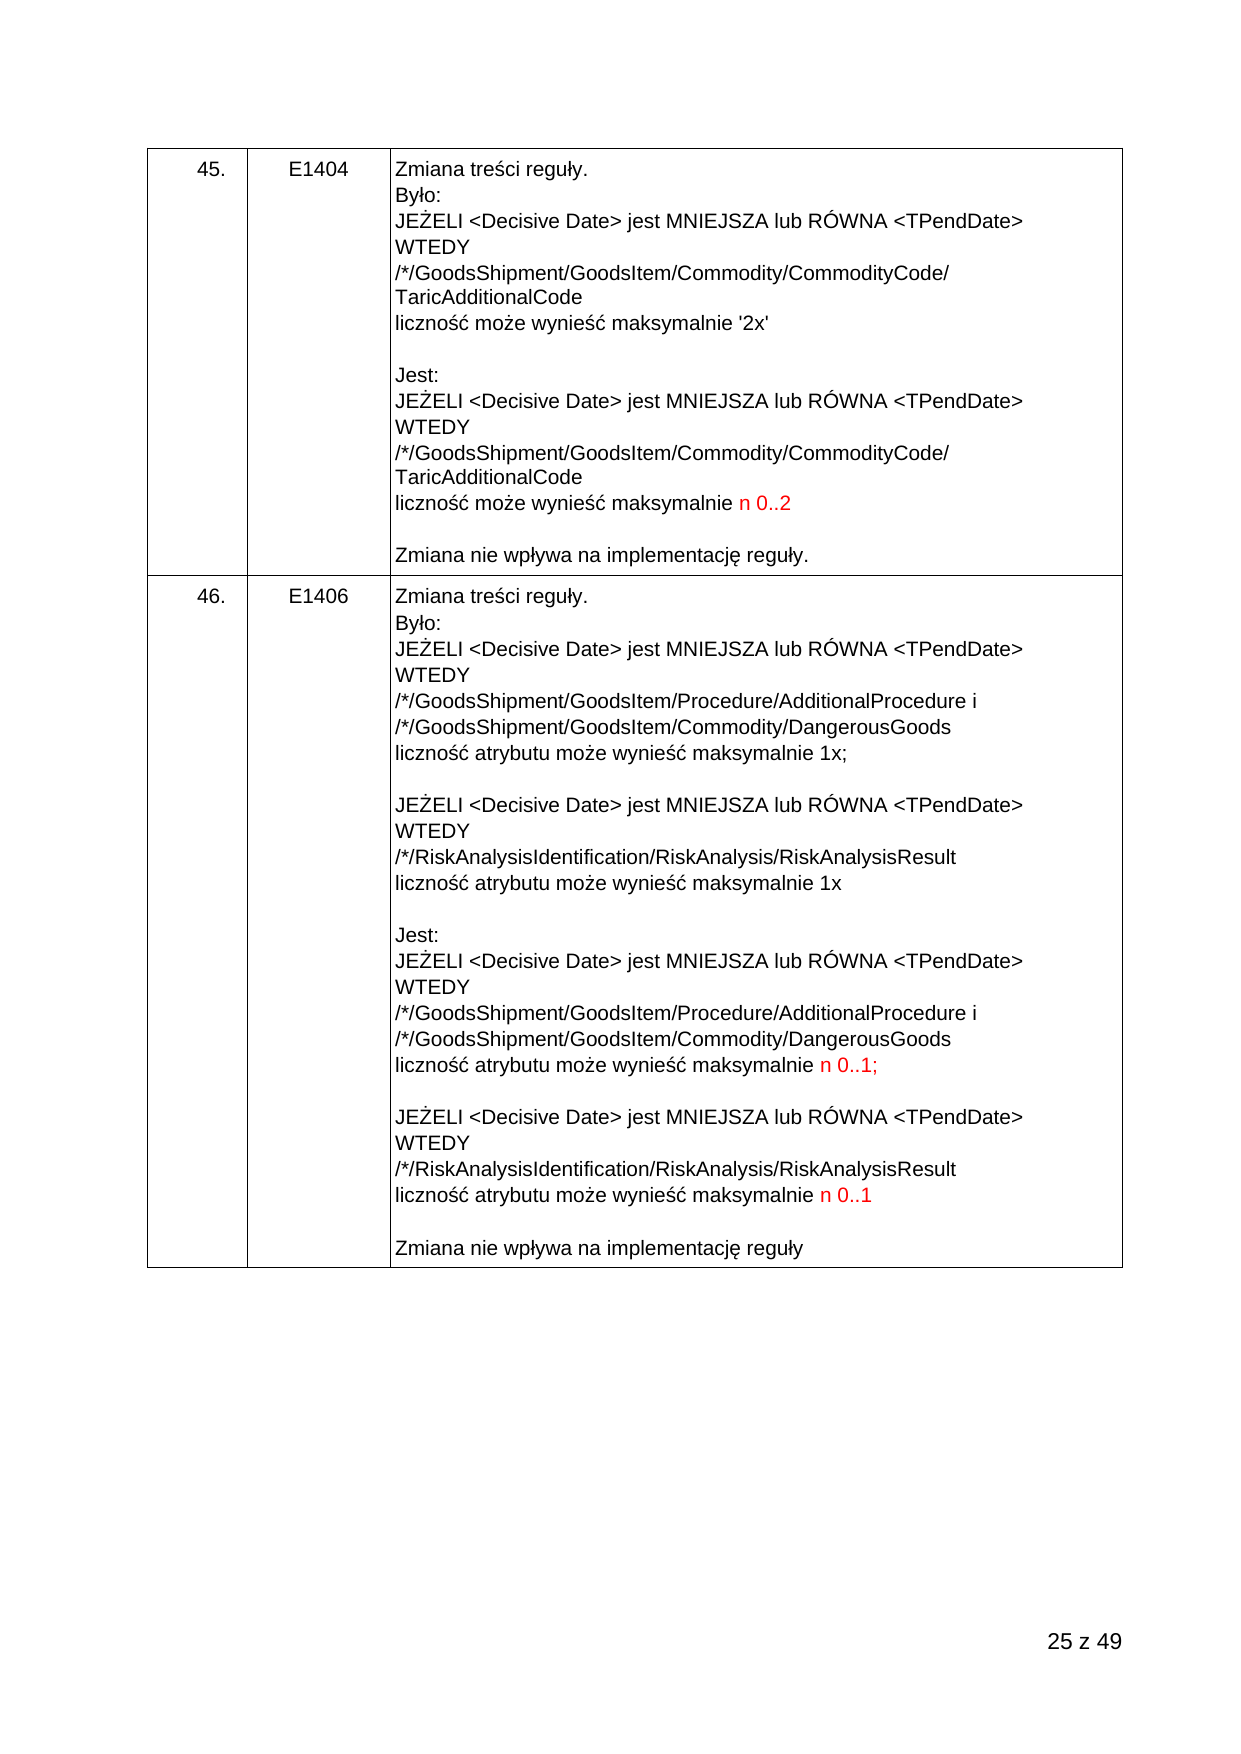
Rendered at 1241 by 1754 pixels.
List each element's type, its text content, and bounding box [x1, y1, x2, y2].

table_cell [148, 149, 247, 575]
table_cell Zmiana treści reguły. Było: JEŻELI <Decisive Date> jest MNIEJSZA lub RÓWNA <TPendDate> WTEDY /*/GoodsShipment/GoodsItem/Commodity/CommodityCode/TaricAdditionalCode liczność może wynieść maksymalnie '2x' Jest: JEŻELI <Decisive Date> jest MNIEJSZA lub RÓWNA <TPendDate> WTEDY /*/GoodsShipment/GoodsItem/Commodity/CommodityCode/TaricAdditionalCode liczność może wynieść maksymalnie n 0..2 Zmiana nie wpływa na implementację reguły. [391, 149, 1122, 575]
table_cell E1406 [248, 576, 390, 1267]
table_cell E1404 [248, 149, 390, 575]
table_cell [148, 576, 247, 1267]
table_cell Zmiana treści reguły. Było: JEŻELI <Decisive Date> jest MNIEJSZA lub RÓWNA <TPendDate> WTEDY /*/GoodsShipment/GoodsItem/Procedure/AdditionalProcedure i /*/GoodsShipment/GoodsItem/Commodity/DangerousGoods liczność atrybutu może wynieść maksymalnie 1x; JEŻELI <Decisive Date> jest MNIEJSZA lub RÓWNA <TPendDate> WTEDY /*/RiskAnalysisIdentification/RiskAnalysis/RiskAnalysisResult liczność atrybutu może wynieść maksymalnie 1x Jest: JEŻELI <Decisive Date> jest MNIEJSZA lub RÓWNA <TPendDate> WTEDY /*/GoodsShipment/GoodsItem/Procedure/AdditionalProcedure i /*/GoodsShipment/GoodsItem/Commodity/DangerousGoods liczność atrybutu może wynieść maksymalnie n 0..1; JEŻELI <Decisive Date> jest MNIEJSZA lub RÓWNA <TPendDate> WTEDY /*/RiskAnalysisIdentification/RiskAnalysis/RiskAnalysisResult liczność atrybutu może wynieść maksymalnie n 0..1 Zmiana nie wpływa na implementację reguły [391, 576, 1122, 1267]
